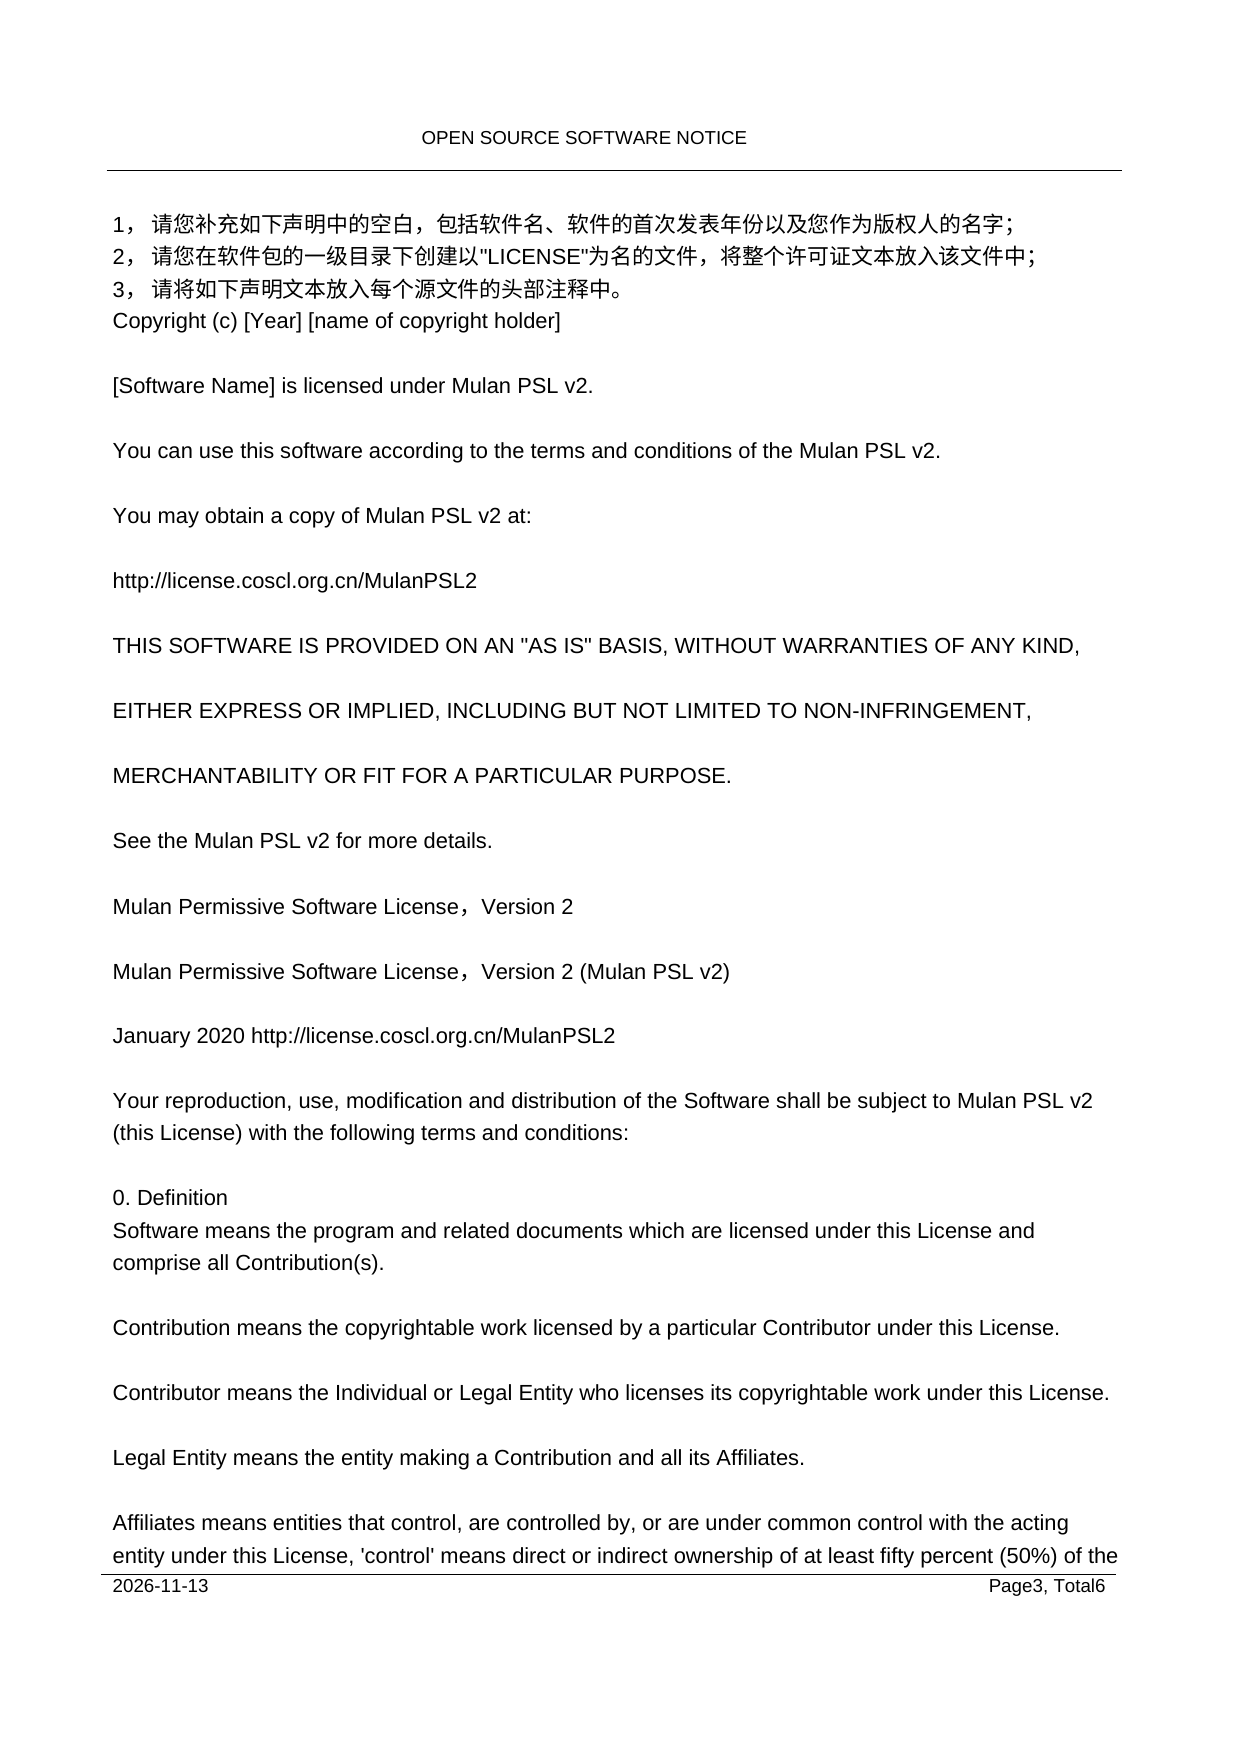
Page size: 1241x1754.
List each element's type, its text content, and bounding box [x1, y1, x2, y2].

text EITHER EXPRESS OR IMPLIED, INCLUDING BUT NOT LIMITED TO NON-INFRINGEMENT, [112, 694, 1128, 726]
text Software means the program and related documents which are licensed under this License and comprise all Contribution(s). [112, 1214, 1128, 1279]
text Mulan Permissive Software License，Version 2 (Mulan PSL v2) [112, 954, 1128, 986]
text http://license.coscl.org.cn/MulanPSL2 [112, 564, 1128, 596]
text THIS SOFTWARE IS PROVIDED ON AN "AS IS" BASIS, WITHOUT WARRANTIES OF ANY KIND, [112, 629, 1128, 661]
text January 2020 http://license.coscl.org.cn/MulanPSL2 [112, 1019, 1128, 1051]
text Your reproduction, use, modification and distribution of the Software shall be subject to Mulan PSL v2 (this License) with the following terms and conditions: [112, 1084, 1128, 1149]
text Legal Entity means the entity making a Contribution and all its Affiliates. [112, 1441, 1128, 1474]
text MERCHANTABILITY OR FIT FOR A PARTICULAR PURPOSE. [112, 759, 1128, 791]
text 3， 请将如下声明文本放入每个源文件的头部注释中。 [112, 271, 1128, 304]
text 2， 请您在软件包的一级目录下创建以"LICENSE"为名的文件，将整个许可证文本放入该文件中； [112, 239, 1128, 271]
text 1， 请您补充如下声明中的空白，包括软件名、软件的首次发表年份以及您作为版权人的名字； [112, 206, 1128, 239]
text See the Mulan PSL v2 for more details. [112, 824, 1128, 856]
text 0. Definition [112, 1181, 1128, 1214]
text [112, 1506, 1128, 1571]
text Copyright (c) [Year] [name of copyright holder] [112, 304, 1128, 336]
text [Software Name] is licensed under Mulan PSL v2. [112, 369, 1128, 401]
text Contributor means the Individual or Legal Entity who licenses its copyrightable work under this License. [112, 1376, 1128, 1409]
text Mulan Permissive Software License，Version 2 [112, 889, 1128, 921]
text You can use this software according to the terms and conditions of the Mulan PSL v2. [112, 434, 1128, 466]
text Contribution means the copyrightable work licensed by a particular Contributor under this License. [112, 1311, 1128, 1344]
text You may obtain a copy of Mulan PSL v2 at: [112, 499, 1128, 531]
